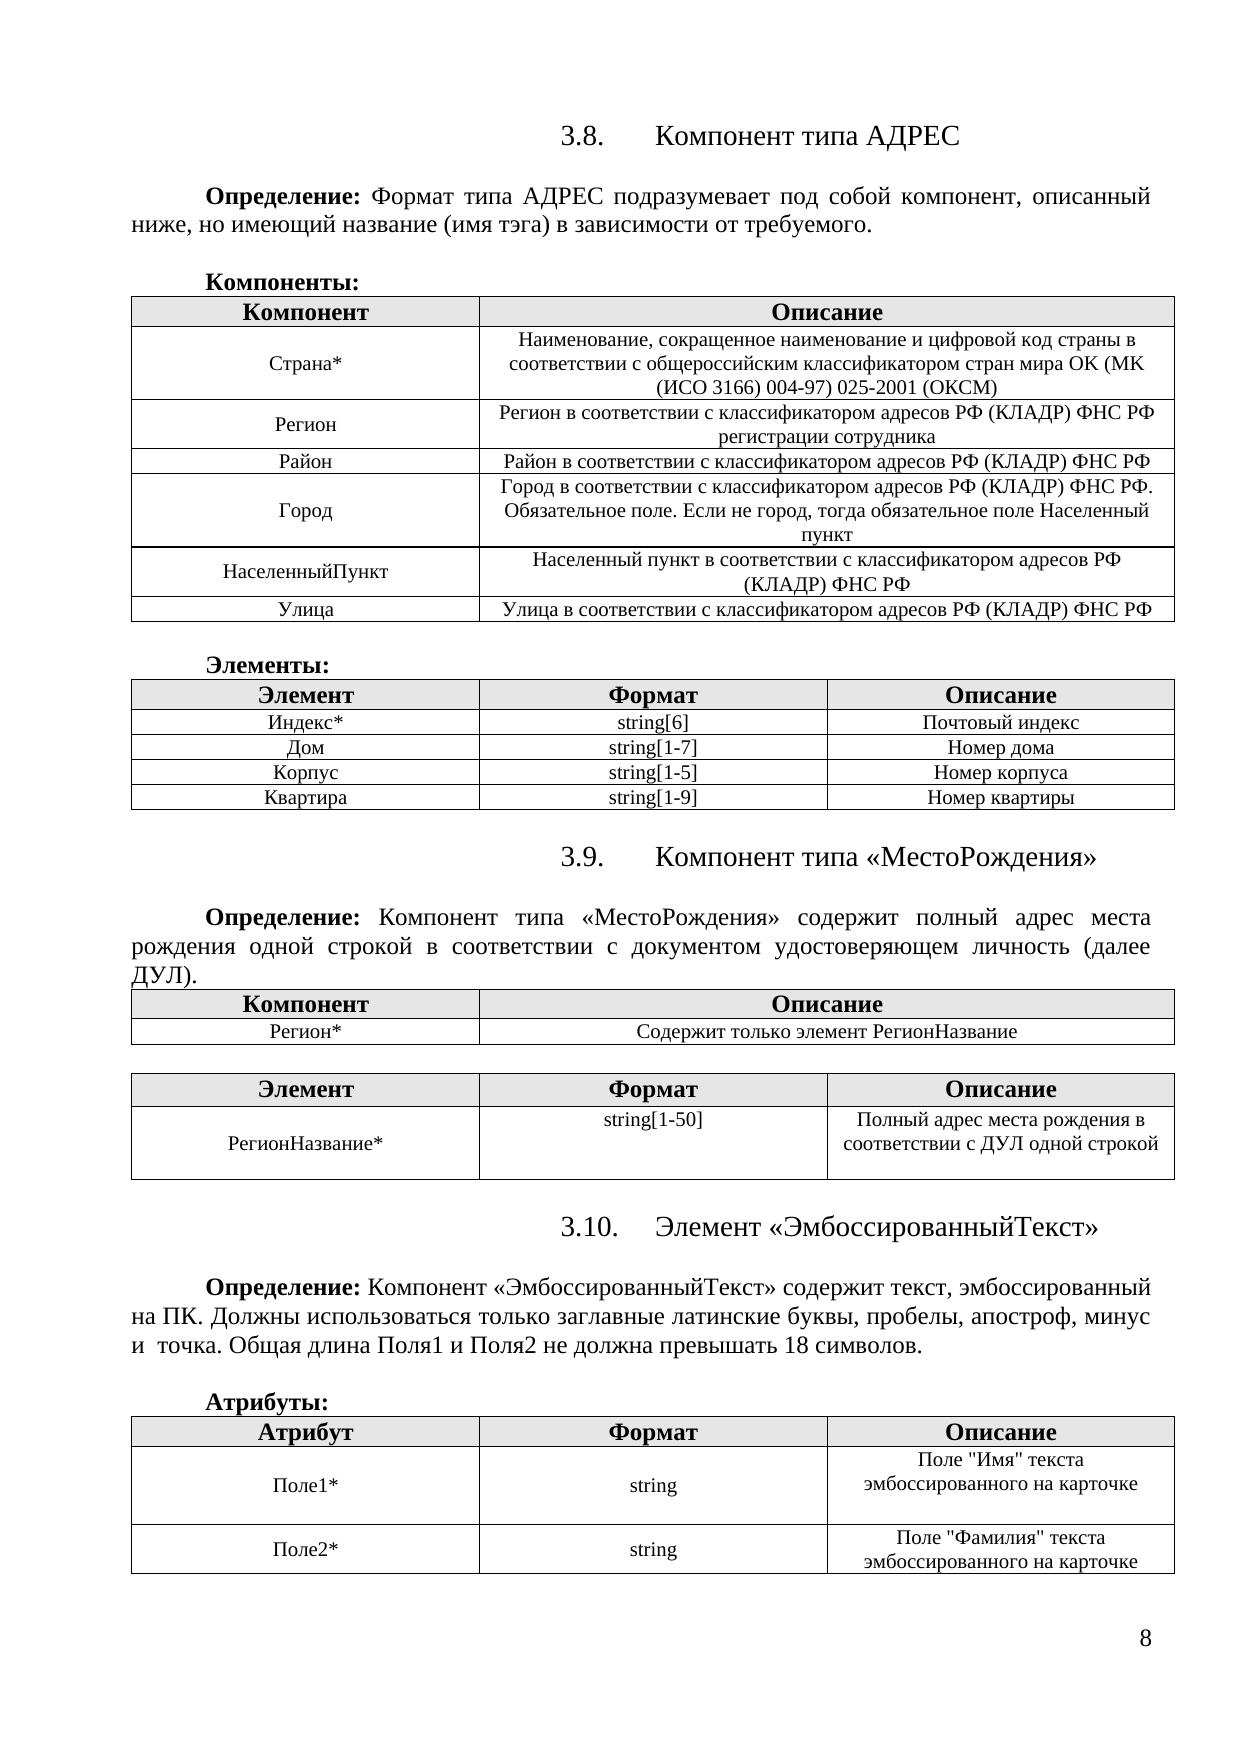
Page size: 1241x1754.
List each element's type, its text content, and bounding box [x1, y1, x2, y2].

table_cell Поле2* [132, 1525, 479, 1573]
table_header Компонент [132, 990, 479, 1018]
table_cell string[1-5] [480, 760, 827, 784]
table_cell Индекс* [132, 710, 479, 734]
table_cell Почтовый индекс [828, 710, 1174, 734]
table_header Элемент [132, 680, 479, 709]
table_cell Корпус [132, 760, 479, 784]
table_cell Регион в соответствии с классификатором адресов РФ (КЛАДР) ФНС РФ регистрации сотрудника [480, 400, 1174, 448]
table_cell Содержит только элемент РегионНазвание [480, 1019, 1174, 1043]
table_header Атрибут [132, 1417, 479, 1446]
table_header Формат [480, 1417, 827, 1446]
text Определение: Формат типа АДРЕС подразумевает под собой компонент, описанный ниже, но имеющий название (имя тэга) в зависимости от требуемого. [131, 181, 1152, 238]
table_cell string[1-50] [480, 1107, 827, 1179]
table_cell Номер корпуса [828, 760, 1174, 784]
text Определение: Компонент типа «МестоРождения» содержит полный адрес места рождения одной строкой в соответствии с документом удостоверяющем личность (далее ДУЛ). [131, 902, 1152, 988]
table_cell Город [132, 474, 479, 546]
table_cell РегионНазвание* [132, 1107, 479, 1179]
table_header Описание [828, 1074, 1174, 1106]
table_cell string[6] [480, 710, 827, 734]
table_cell Улица [132, 597, 479, 621]
text Компонент типа «МестоРождения» [486, 839, 1152, 873]
table_cell Район в соответствии с классификатором адресов РФ (КЛАДР) ФНС РФ [480, 449, 1174, 473]
table_cell string [480, 1525, 827, 1573]
table_header Элемент [132, 1074, 479, 1106]
table_cell Поле "Фамилия" текста эмбоссированного на карточке [828, 1525, 1174, 1573]
table_cell Регион [132, 400, 479, 448]
table_header Описание [480, 990, 1174, 1018]
table_cell НаселенныйПункт [132, 548, 479, 596]
table_header Описание [828, 680, 1174, 709]
table_header Описание [480, 297, 1174, 326]
table_cell Страна* [132, 327, 479, 399]
table_cell Наименование, сокращенное наименование и цифровой код страны в соответствии с общероссийским классификатором стран мира OK (MK (ИСО 3166) 004-97) 025-2001 (ОКСМ) [480, 327, 1174, 399]
table_header Компонент [132, 297, 479, 326]
table_header Формат [480, 1074, 827, 1106]
table_cell string[1-7] [480, 735, 827, 759]
table_cell Номер дома [828, 735, 1174, 759]
text Атрибуты: [131, 1387, 1152, 1416]
table_cell Поле "Имя" текста эмбоссированного на карточке [828, 1447, 1174, 1524]
text Определение: Компонент «ЭмбоссированныйТекст» содержит текст, эмбоссированный на ПК. Должны использоваться только заглавные латинские буквы, пробелы, апостроф, минус и точка. Общая длина Поля1 и Поля2 не должна превышать 18 символов. [131, 1272, 1152, 1358]
text Элемент «ЭмбоссированныйТекст» [486, 1209, 1152, 1243]
table_cell Улица в соответствии с классификатором адресов РФ (КЛАДР) ФНС РФ [480, 597, 1174, 621]
table_cell Регион* [132, 1019, 479, 1043]
table_header Формат [480, 680, 827, 709]
table_cell Поле1* [132, 1447, 479, 1524]
text Компоненты: [131, 267, 1152, 296]
table_cell Населенный пункт в соответствии с классификатором адресов РФ (КЛАДР) ФНС РФ [480, 548, 1174, 596]
table_cell string[1-9] [480, 785, 827, 809]
table_cell Район [132, 449, 479, 473]
table_cell Квартира [132, 785, 479, 809]
table_cell Город в соответствии с классификатором адресов РФ (КЛАДР) ФНС РФ. Обязательное поле. Если не город, тогда обязательное поле Населенный пункт [480, 474, 1174, 546]
table_cell string [480, 1447, 827, 1524]
table_cell Дом [132, 735, 479, 759]
table_header Описание [828, 1417, 1174, 1446]
table_cell Номер квартиры [828, 785, 1174, 809]
table_cell Полный адрес места рождения в соответствии с ДУЛ одной строкой [828, 1107, 1174, 1179]
text Компонент типа АДРЕС [486, 118, 1152, 152]
text Элементы: [131, 650, 1152, 679]
